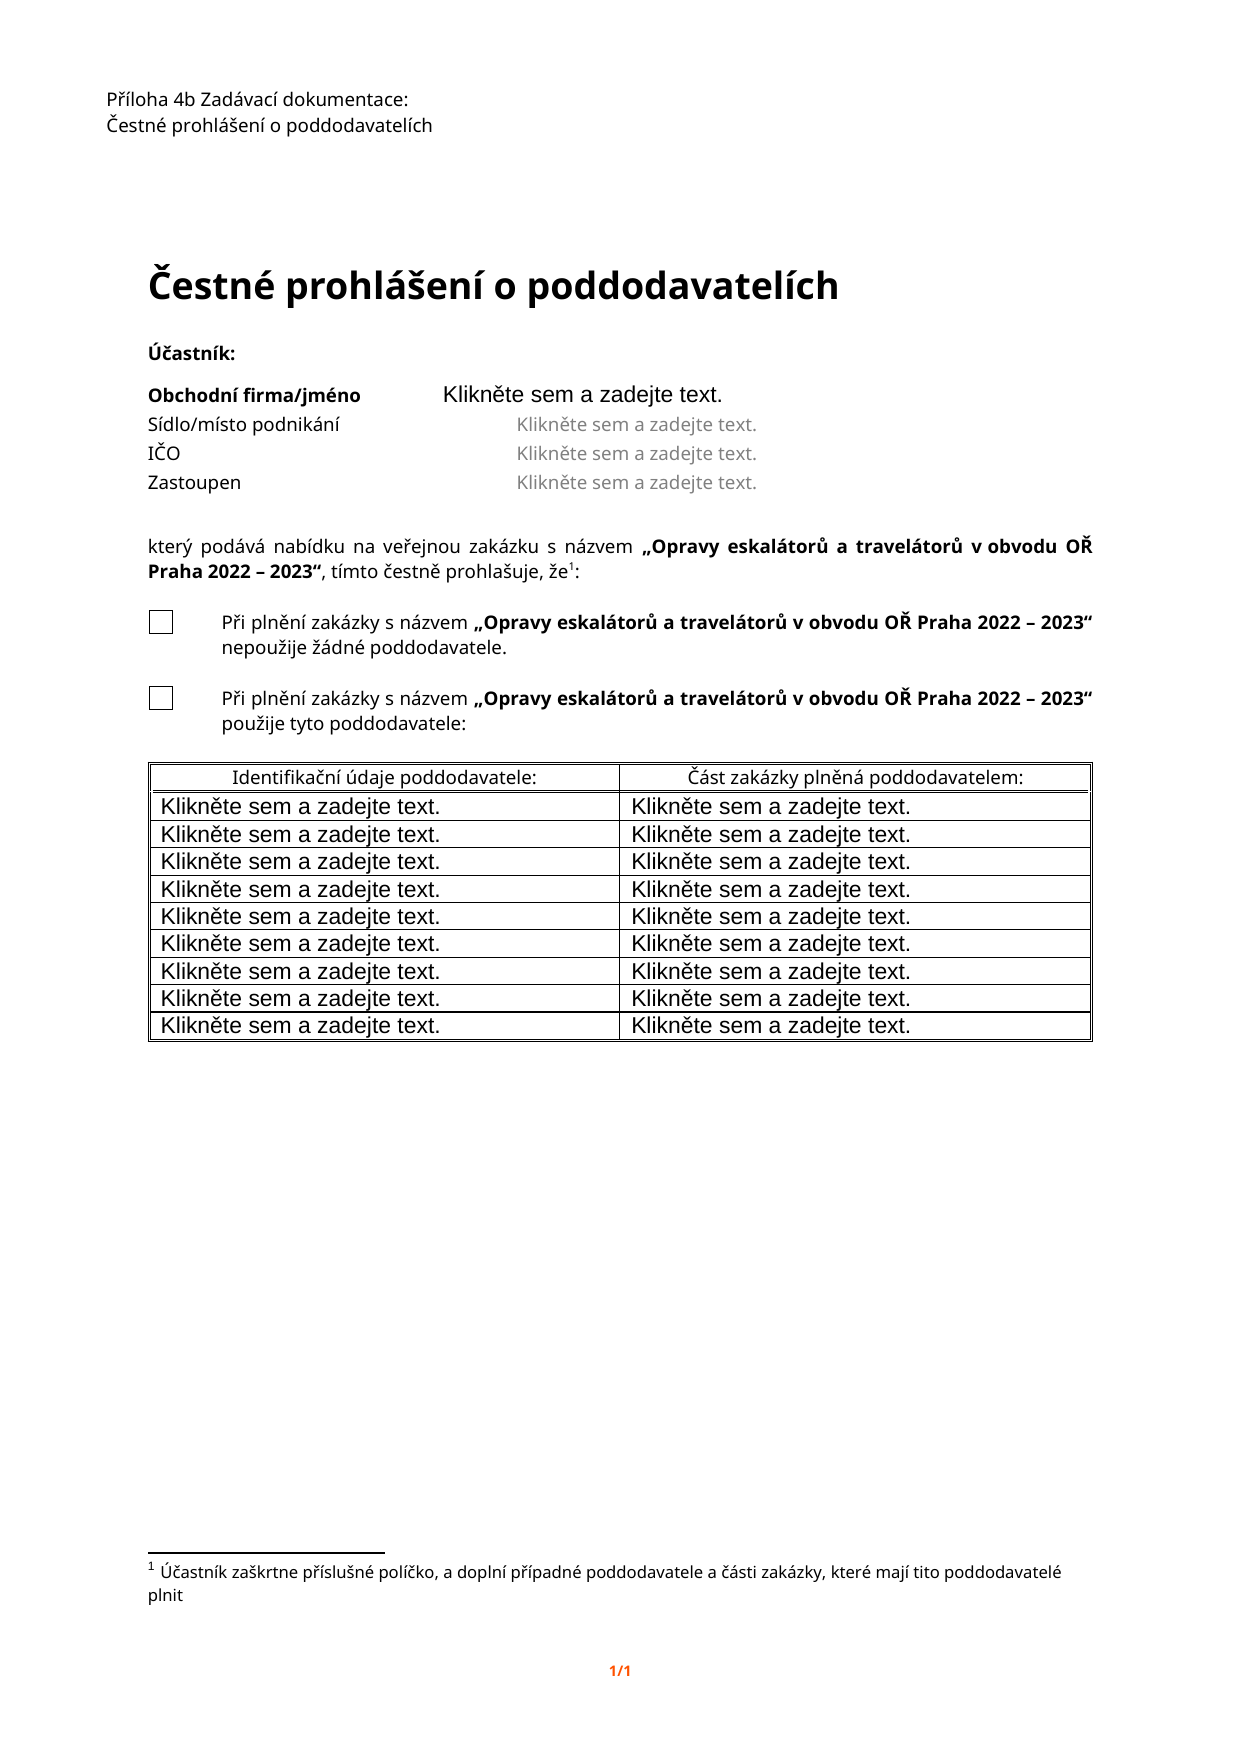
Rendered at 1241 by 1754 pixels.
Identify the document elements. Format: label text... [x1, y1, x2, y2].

text Při plnění zakázky s názvem „Opravy eskalátorů a travelátorů v obvodu OŘ Praha 2022 – 2023“ nepoužije žádné poddodavatele. [148, 609, 1093, 660]
table_header Identifikační údaje poddodavatele: [151, 765, 619, 790]
text Účastník: [148, 336, 1093, 367]
table_header Část zakázky plněná poddodavatelem: [620, 765, 1090, 790]
title Čestné prohlášení o poddodavatelích [148, 259, 1093, 311]
text Obchodní firma/jméno [148, 379, 1093, 408]
text Zastoupen [148, 466, 1093, 495]
text Sídlo/místo podnikání [148, 408, 1093, 437]
text který podává nabídku na veřejnou zakázku s názvem „Opravy eskalátorů a travelátorů v obvodu OŘ Praha 2022 – 2023“, tímto čestně prohlašuje, že: [148, 533, 1093, 584]
text Při plnění zakázky s názvem „Opravy eskalátorů a travelátorů v obvodu OŘ Praha 2022 – 2023“ použije tyto poddodavatele: [148, 685, 1093, 736]
text IČO [148, 437, 1093, 466]
